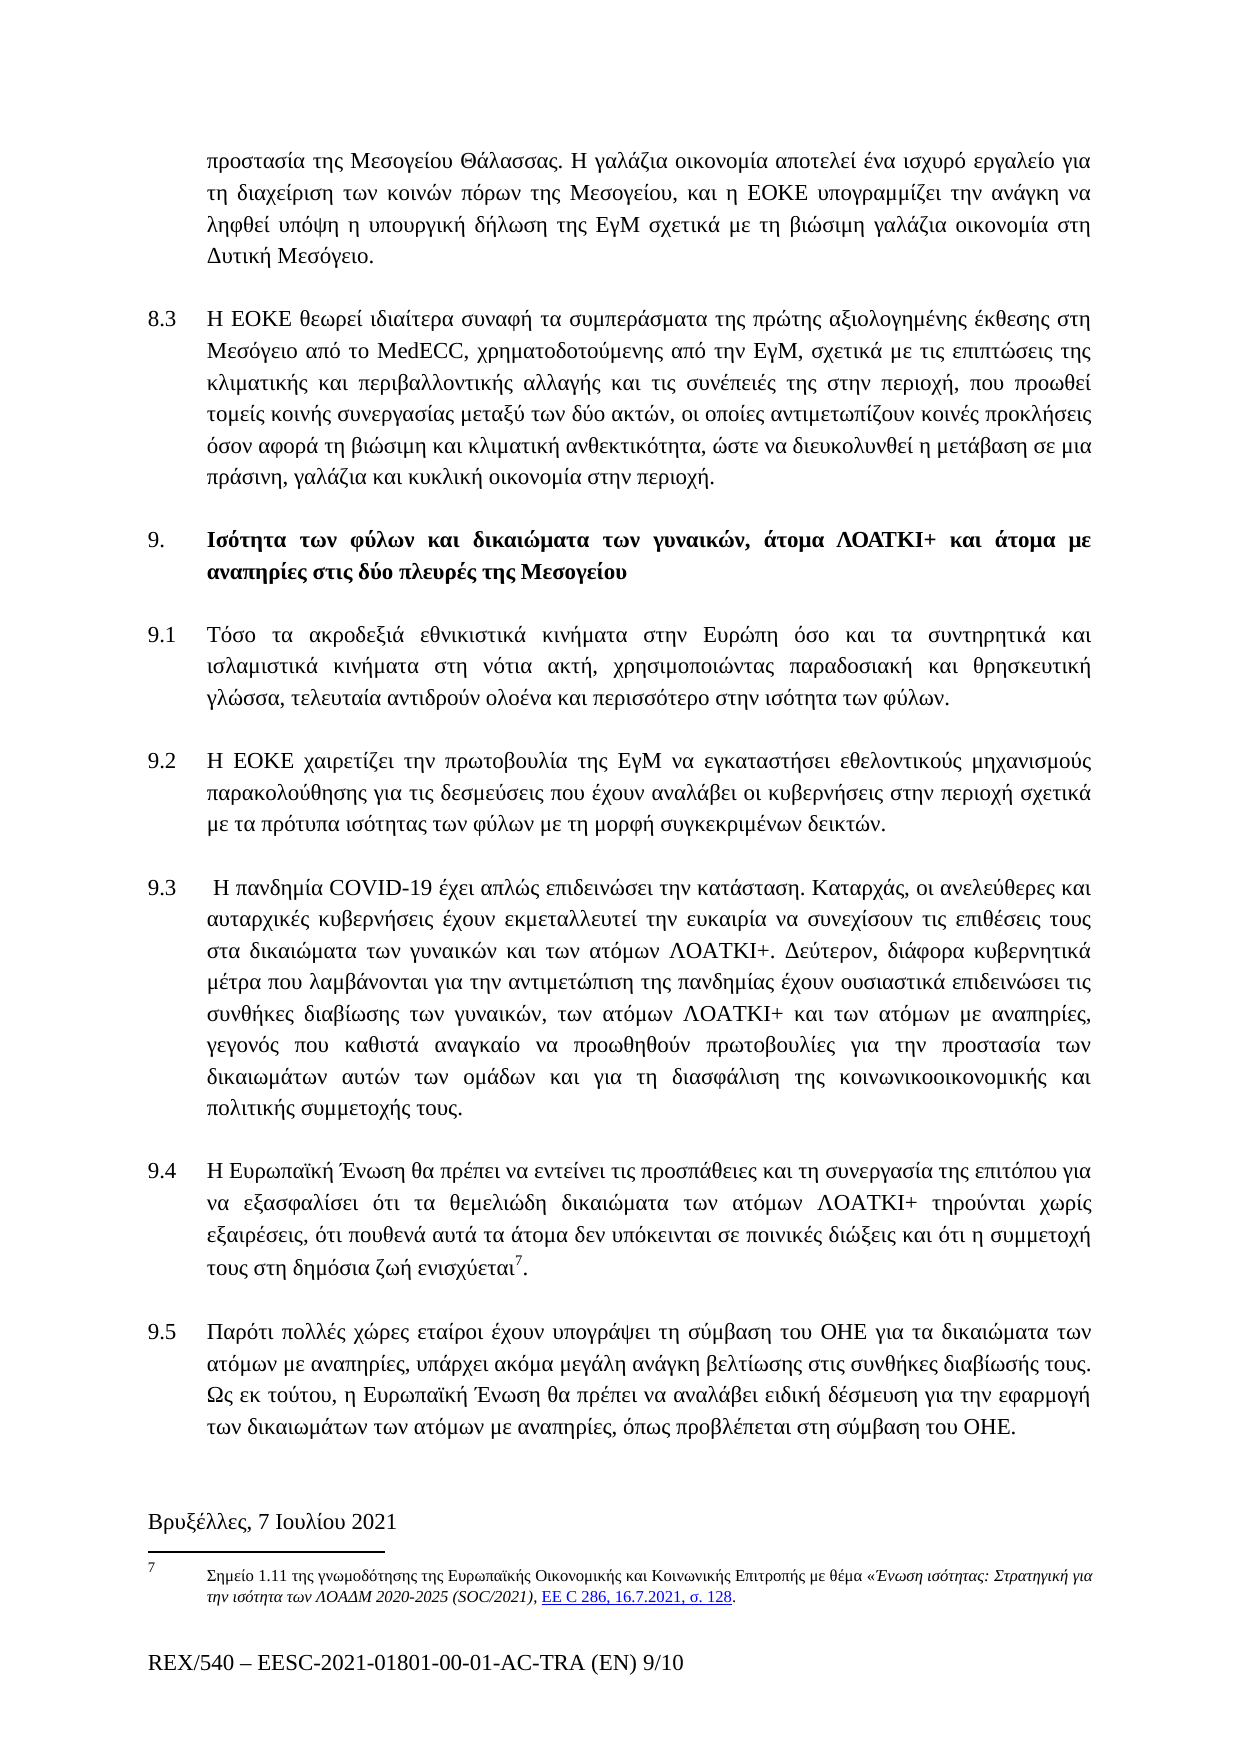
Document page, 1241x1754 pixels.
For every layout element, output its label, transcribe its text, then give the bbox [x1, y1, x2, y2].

subtitle Η ΕΟΚΕ χαιρετίζει την πρωτοβουλία της ΕγΜ να εγκαταστήσει εθελοντικούς μηχανισμούς παρακολούθησης για τις δεσμεύσεις που έχουν αναλάβει οι κυβερνήσεις στην περιοχή σχετικά με τα πρότυπα ισότητας των φύλων με τη μορφή συγκεκριμένων δεικτών. [148, 747, 1093, 837]
subtitle Ισότητα των φύλων και δικαιώματα των γυναικών, άτομα ΛΟΑΤΚΙ+ και άτομα με αναπηρίες στις δύο πλευρές της Μεσογείου [148, 526, 1093, 584]
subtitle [148, 148, 1093, 269]
text Βρυξέλλες, 7 Ιουλίου 2021 [148, 1508, 1093, 1534]
subtitle Παρότι πολλές χώρες εταίροι έχουν υπογράψει τη σύμβαση του ΟΗΕ για τα δικαιώματα των ατόμων με αναπηρίες, υπάρχει ακόμα μεγάλη ανάγκη βελτίωσης στις συνθήκες διαβίωσής τους. Ως εκ τούτου, η Ευρωπαϊκή Ένωση θα πρέπει να αναλάβει ειδική δέσμευση για την εφαρμογή των δικαιωμάτων των ατόμων με αναπηρίες, όπως προβλέπεται στη σύμβαση του ΟΗΕ. [148, 1318, 1093, 1439]
subtitle Η Ευρωπαϊκή Ένωση θα πρέπει να εντείνει τις προσπάθειες και τη συνεργασία της επιτόπου για να εξασφαλίσει ότι τα θεμελιώδη δικαιώματα των ατόμων ΛΟΑΤΚΙ+ τηρούνται χωρίς εξαιρέσεις, ότι πουθενά αυτά τα άτομα δεν υπόκεινται σε ποινικές διώξεις και ότι η συμμετοχή τους στη δημόσια ζωή ενισχύεται. [148, 1158, 1093, 1281]
subtitle Η ΕΟΚΕ θεωρεί ιδιαίτερα συναφή τα συμπεράσματα της πρώτης αξιολογημένης έκθεσης στη Μεσόγειο από το MedECC, χρηματοδοτούμενης από την ΕγΜ, σχετικά με τις επιπτώσεις της κλιματικής και περιβαλλοντικής αλλαγής και τις συνέπειές της στην περιοχή, που προωθεί τομείς κοινής συνεργασίας μεταξύ των δύο ακτών, οι οποίες αντιμετωπίζουν κοινές προκλήσεις όσον αφορά τη βιώσιμη και κλιματική ανθεκτικότητα, ώστε να διευκολυνθεί η μετάβαση σε μια πράσινη, γαλάζια και κυκλική οικονομία στην περιοχή. [148, 305, 1093, 489]
subtitle Τόσο τα ακροδεξιά εθνικιστικά κινήματα στην Ευρώπη όσο και τα συντηρητικά και ισλαμιστικά κινήματα στη νότια ακτή, χρησιμοποιώντας παραδοσιακή και θρησκευτική γλώσσα, τελευταία αντιδρούν ολοένα και περισσότερο στην ισότητα των φύλων. [148, 621, 1093, 711]
subtitle Η πανδημία COVID-19 έχει απλώς επιδεινώσει την κατάσταση. Καταρχάς, οι ανελεύθερες και αυταρχικές κυβερνήσεις έχουν εκμεταλλευτεί την ευκαιρία να συνεχίσουν τις επιθέσεις τους στα δικαιώματα των γυναικών και των ατόμων ΛΟΑΤΚΙ+. Δεύτερον, διάφορα κυβερνητικά μέτρα που λαμβάνονται για την αντιμετώπιση της πανδημίας έχουν ουσιαστικά επιδεινώσει τις συνθήκες διαβίωσης των γυναικών, των ατόμων ΛΟΑΤΚΙ+ και των ατόμων με αναπηρίες, γεγονός που καθιστά αναγκαίο να προωθηθούν πρωτοβουλίες για την προστασία των δικαιωμάτων αυτών των ομάδων και για τη διασφάλιση της κοινωνικοοικονομικής και πολιτικής συμμετοχής τους. [148, 873, 1093, 1121]
